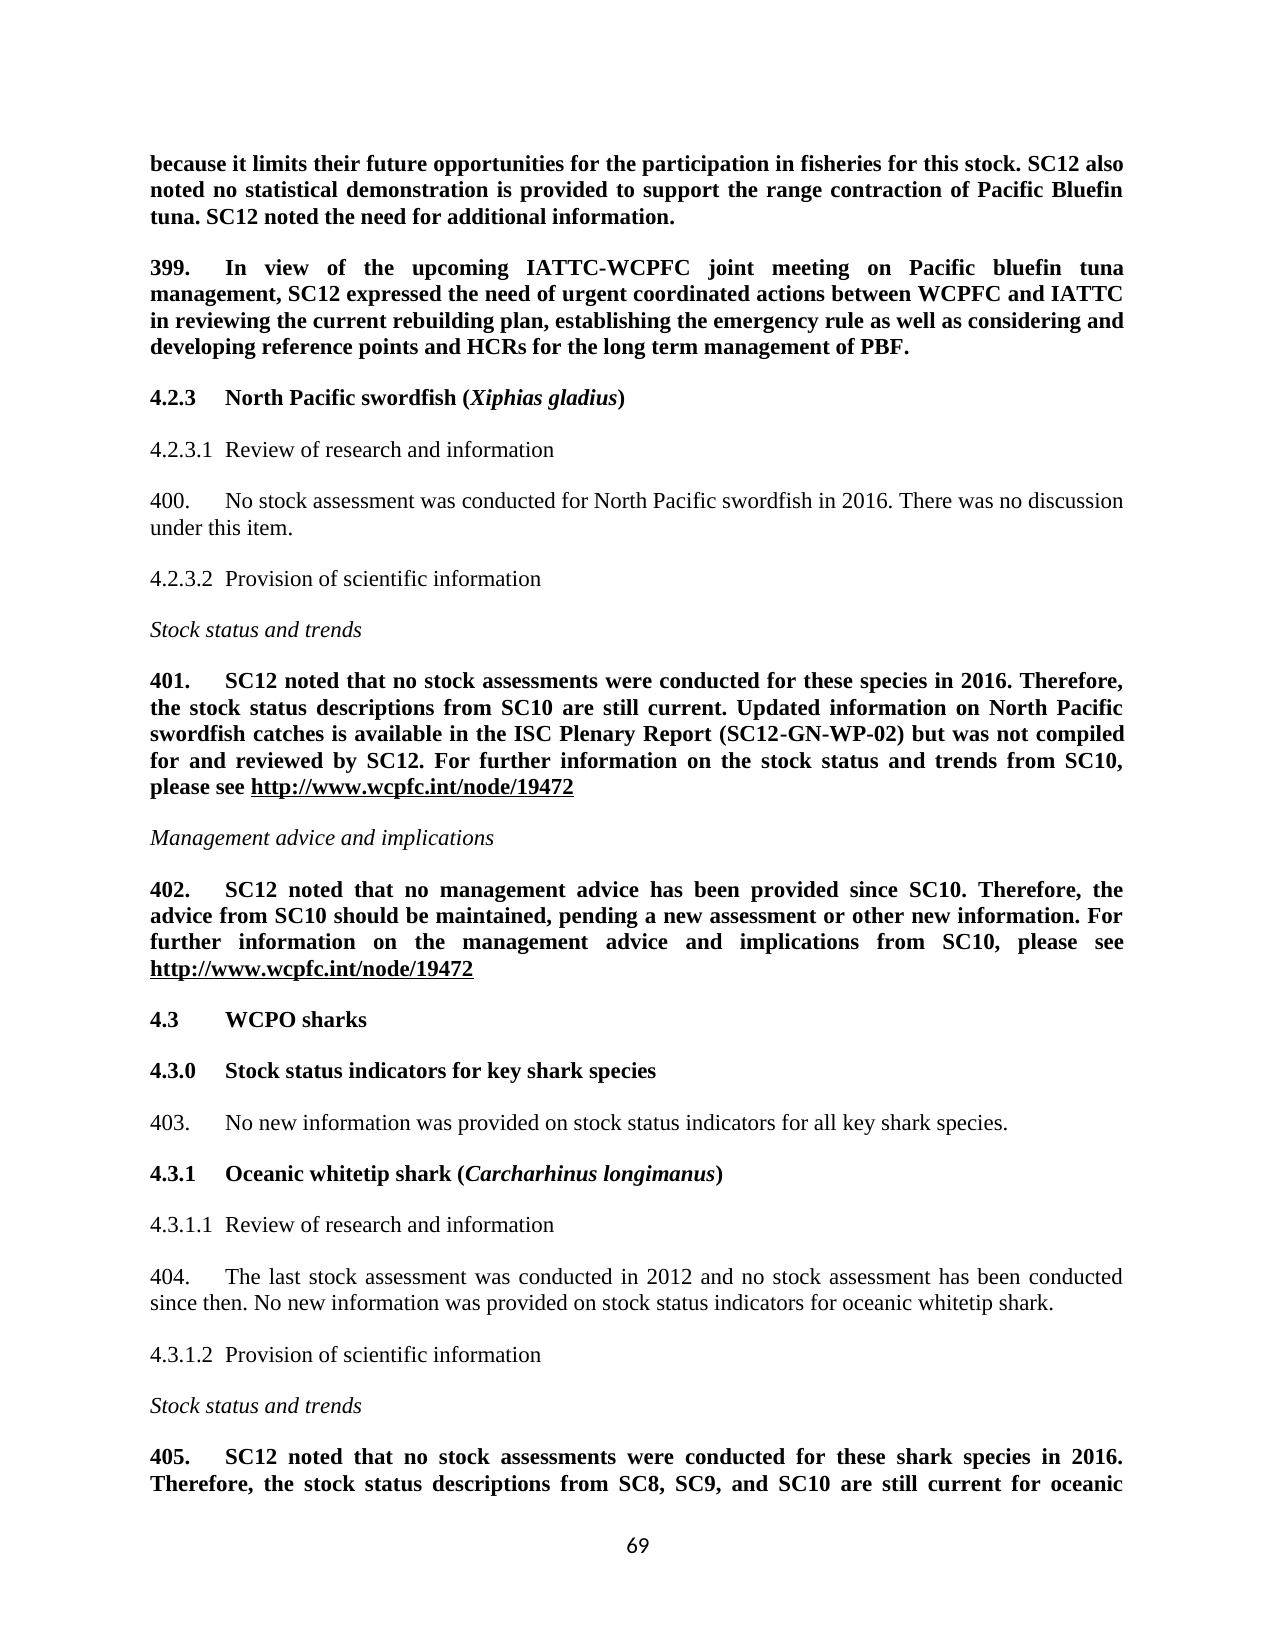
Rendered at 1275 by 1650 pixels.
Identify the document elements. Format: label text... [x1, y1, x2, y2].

subtitle 4.2.3.1 Review of research and information [150, 436, 1125, 462]
text The last stock assessment was conducted in 2012 and no stock assessment has been conducted since then. No new information was provided on stock status indicators for oceanic whitetip shark. [150, 1263, 1125, 1316]
subtitle Management advice and implications [150, 824, 1125, 851]
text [150, 150, 1125, 229]
text In view of the upcoming IATTC-WCPFC joint meeting on Pacific bluefin tuna management, SC12 expressed the need of urgent coordinated actions between WCPFC and IATTC in reviewing the current rebuilding plan, establishing the emergency rule as well as considering and developing reference points and HCRs for the long term management of PBF. [150, 254, 1125, 359]
subtitle 4.3.1.1 Review of research and information [150, 1212, 1125, 1238]
subtitle 4.3 WCPO sharks [150, 1006, 1125, 1032]
subtitle 4.2.3 North Pacific swordfish (Xiphias gladius) [150, 384, 1125, 411]
subtitle Stock status and trends [150, 616, 1125, 643]
subtitle 4.3.1.2 Provision of scientific information [150, 1341, 1125, 1367]
text No new information was provided on stock status indicators for all key shark species. [150, 1109, 1125, 1135]
subtitle 4.3.0 Stock status indicators for key shark species [150, 1057, 1125, 1084]
text No stock assessment was conducted for North Pacific swordfish in 2016. There was no discussion under this item. [150, 487, 1125, 540]
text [150, 1443, 1125, 1496]
subtitle Stock status and trends [150, 1392, 1125, 1418]
subtitle 4.3.1 Oceanic whitetip shark (Carcharhinus longimanus) [150, 1160, 1125, 1187]
subtitle 4.2.3.2 Provision of scientific information [150, 565, 1125, 591]
text SC12 noted that no stock assessments were conducted for these species in 2016. Therefore, the stock status descriptions from SC10 are still current. Updated information on North Pacific swordfish catches is available in the ISC Plenary Report (SC12-GN-WP-02) but was not compiled for and reviewed by SC12. For further information on the stock status and trends from SC10, please see http://www.wcpfc.int/node/19472 [150, 668, 1125, 799]
text SC12 noted that no management advice has been provided since SC10. Therefore, the advice from SC10 should be maintained, pending a new assessment or other new information. For further information on the management advice and implications from SC10, please see http://www.wcpfc.int/node/19472 [150, 876, 1125, 981]
